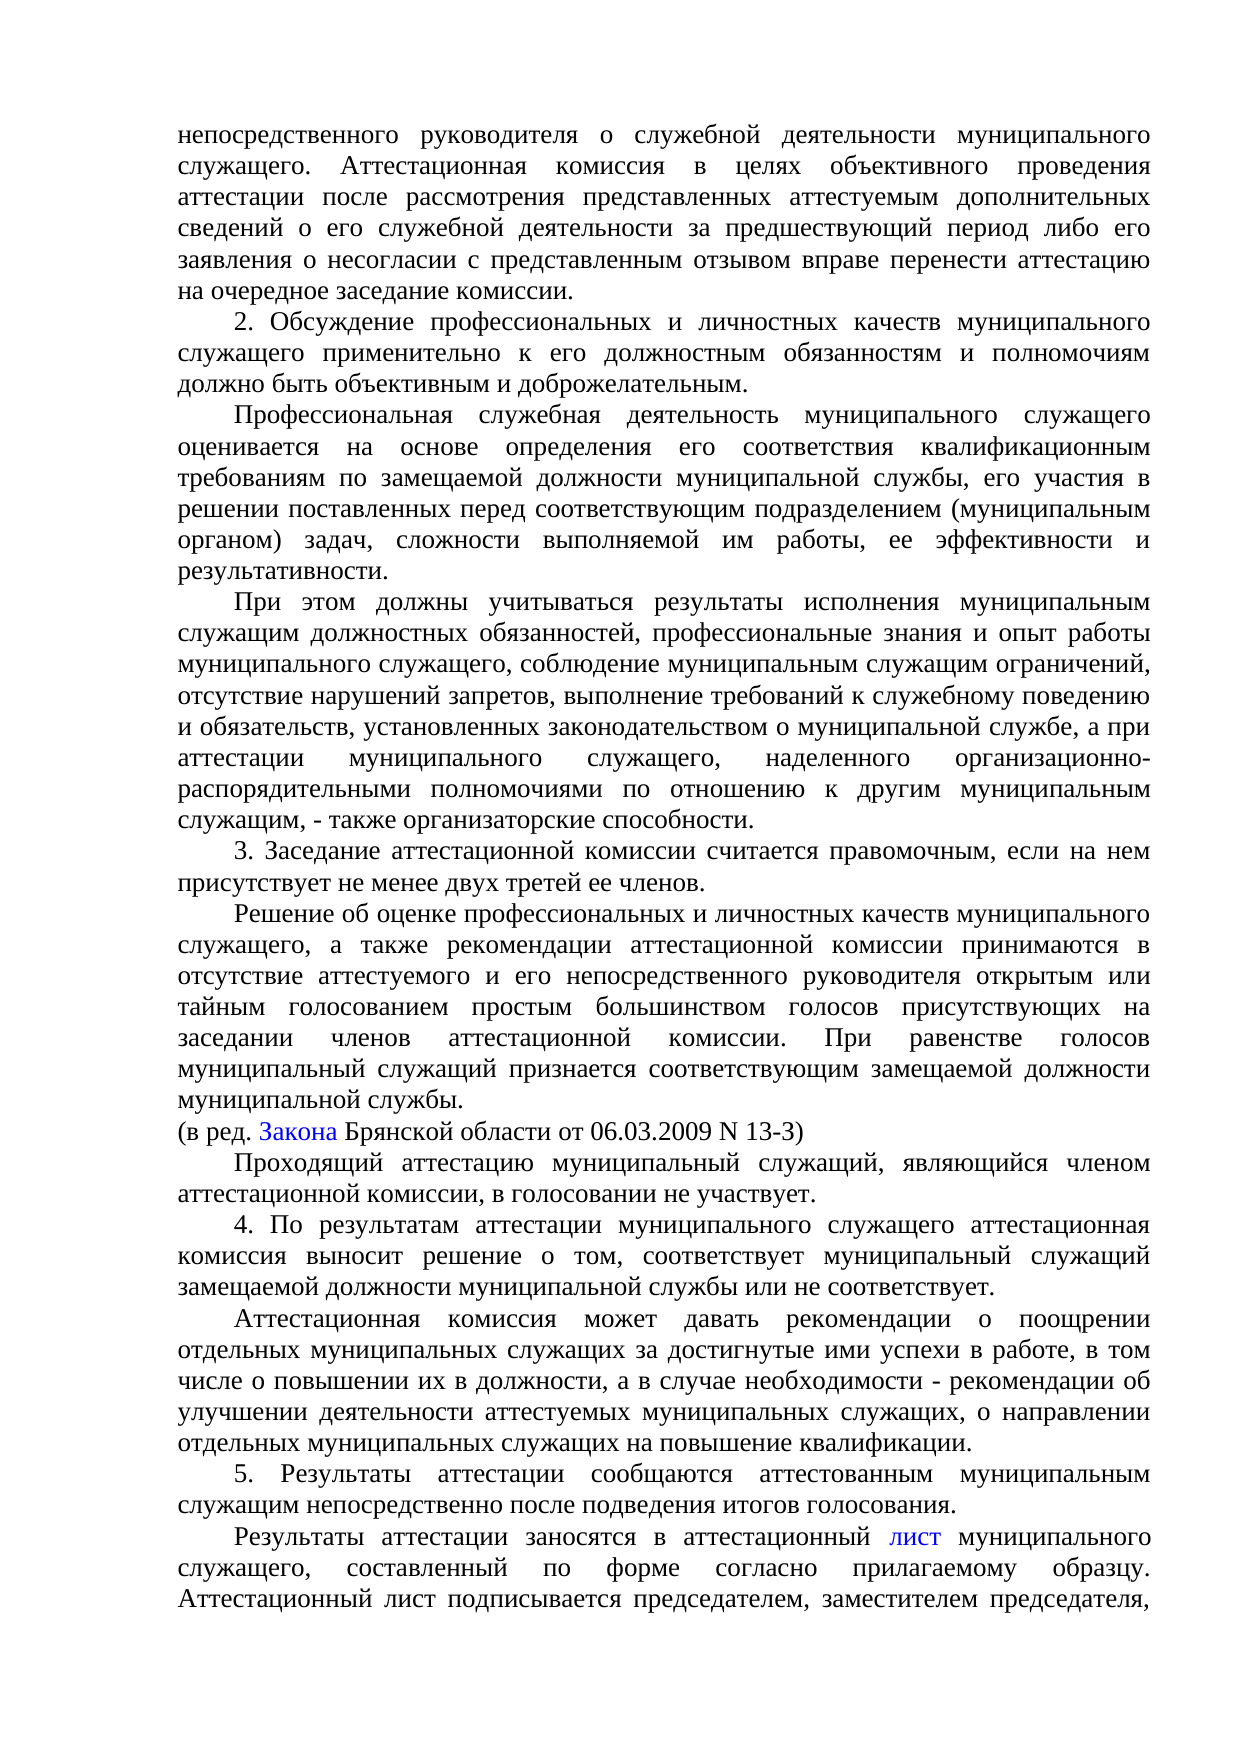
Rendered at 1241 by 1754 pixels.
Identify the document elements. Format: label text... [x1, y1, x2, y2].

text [177, 118, 1152, 305]
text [177, 1520, 1152, 1613]
text Аттестационная комиссия может давать рекомендации о поощрении отдельных муниципальных служащих за достигнутые ими успехи в работе, в том числе о повышении их в должности, а в случае необходимости - рекомендации об улучшении деятельности аттестуемых муниципальных служащих, о направлении отдельных муниципальных служащих на повышение квалификации. [177, 1302, 1152, 1457]
text Профессиональная служебная деятельность муниципального служащего оценивается на основе определения его соответствия квалификационным требованиям по замещаемой должности муниципальной службы, его участия в решении поставленных перед соответствующим подразделением (муниципальным органом) задач, сложности выполняемой им работы, ее эффективности и результативности. [177, 398, 1152, 585]
text 4. По результатам аттестации муниципального служащего аттестационная комиссия выносит решение о том, соответствует муниципальный служащий замещаемой должности муниципальной службы или не соответствует. [177, 1208, 1152, 1302]
text Решение об оценке профессиональных и личностных качеств муниципального служащего, а также рекомендации аттестационной комиссии принимаются в отсутствие аттестуемого и его непосредственного руководителя открытым или тайным голосованием простым большинством голосов присутствующих на заседании членов аттестационной комиссии. При равенстве голосов муниципальный служащий признается соответствующим замещаемой должности муниципальной службы. [177, 897, 1152, 1115]
text Проходящий аттестацию муниципальный служащий, являющийся членом аттестационной комиссии, в голосовании не участвует. [177, 1146, 1152, 1208]
text 5. Результаты аттестации сообщаются аттестованным муниципальным служащим непосредственно после подведения итогов голосования. [177, 1457, 1152, 1520]
text (в ред. Закона Брянской области от 06.03.2009 N 13-З) [177, 1115, 1152, 1146]
text При этом должны учитываться результаты исполнения муниципальным служащим должностных обязанностей, профессиональные знания и опыт работы муниципального служащего, соблюдение муниципальным служащим ограничений, отсутствие нарушений запретов, выполнение требований к служебному поведению и обязательств, установленных законодательством о муниципальной службе, а при аттестации муниципального служащего, наделенного организационно-распорядительными полномочиями по отношению к другим муниципальным служащим, - также организаторские способности. [177, 585, 1152, 834]
text 2. Обсуждение профессиональных и личностных качеств муниципального служащего применительно к его должностным обязанностям и полномочиям должно быть объективным и доброжелательным. [177, 305, 1152, 398]
text 3. Заседание аттестационной комиссии считается правомочным, если на нем присутствует не менее двух третей ее членов. [177, 834, 1152, 897]
